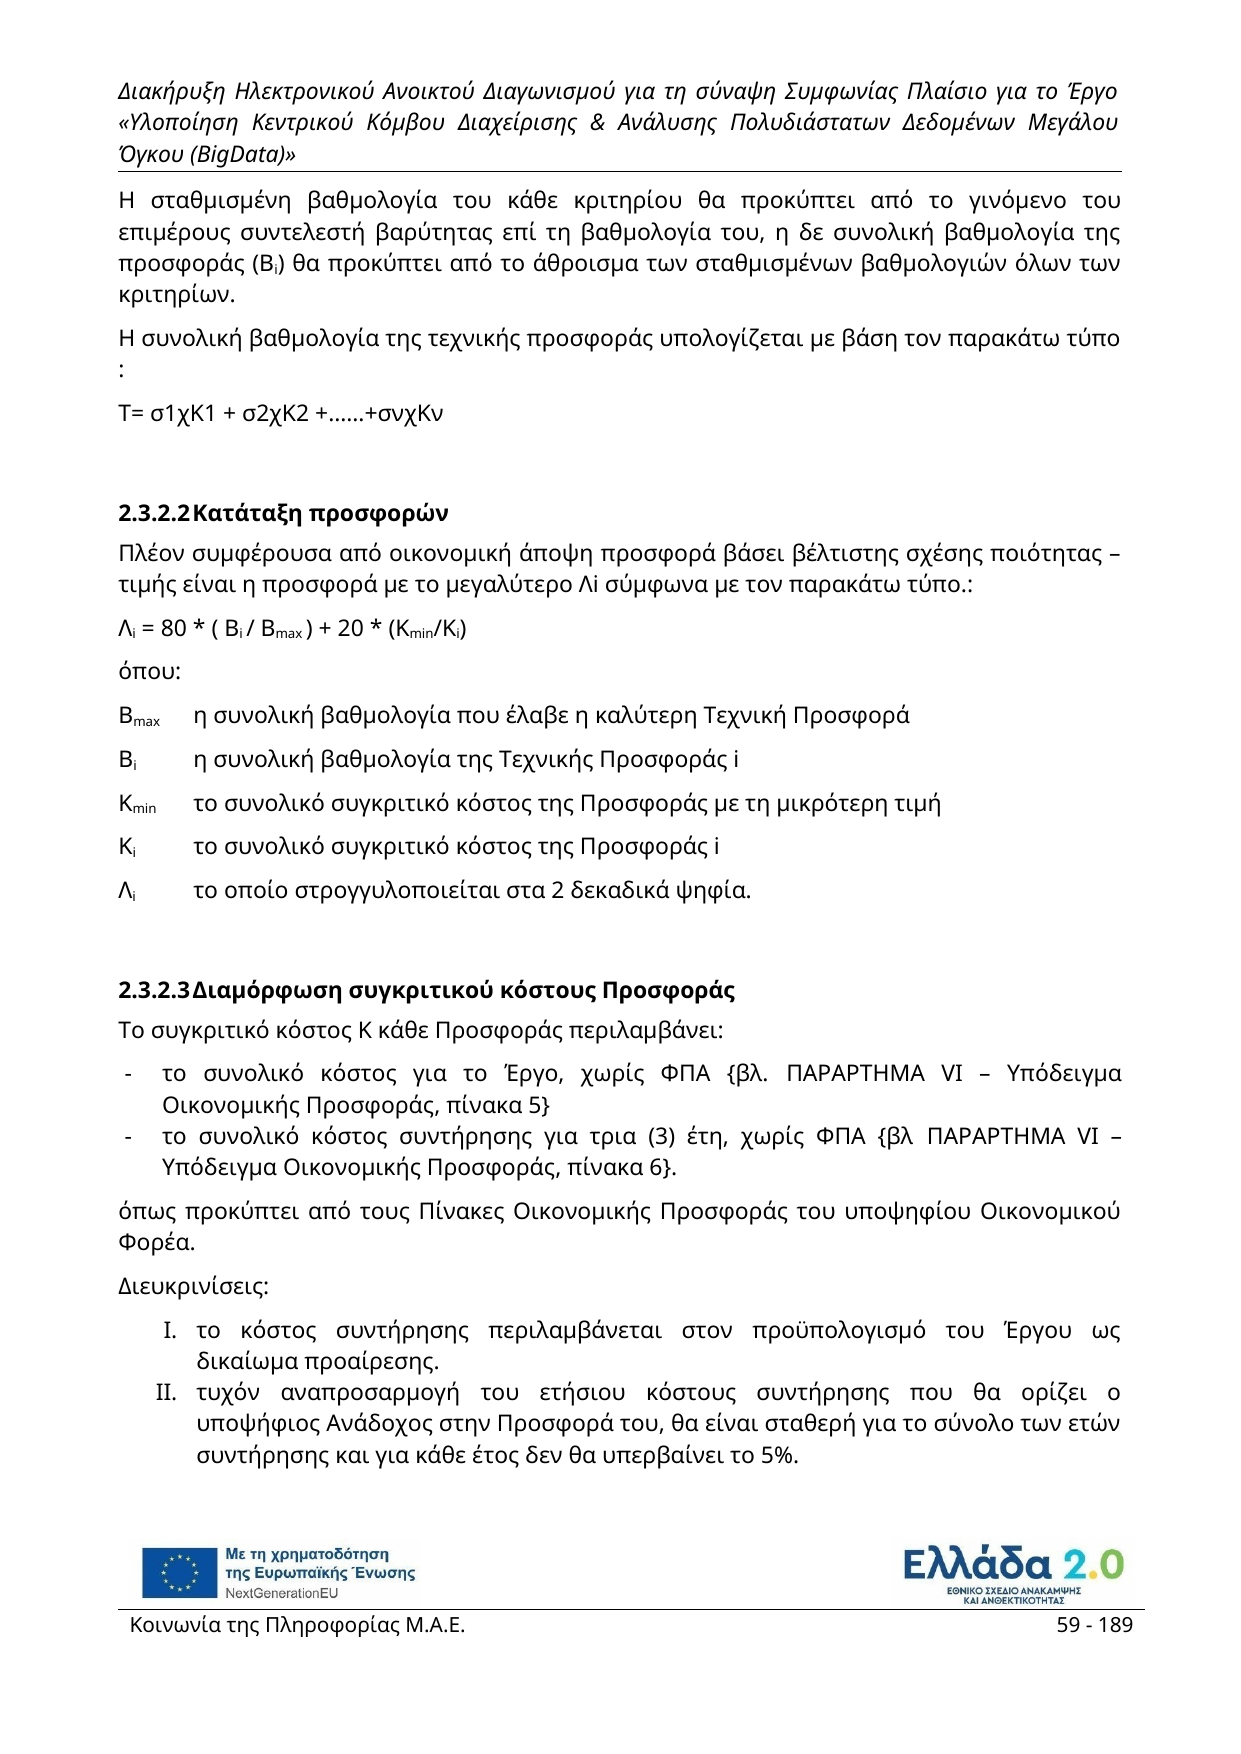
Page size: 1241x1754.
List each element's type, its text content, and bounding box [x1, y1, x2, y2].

text όπως προκύπτει από τους Πίνακες Οικονομικής Προσφοράς του υποψηφίου Οικονομικού Φορέα. [118, 1195, 1122, 1257]
text Βmax η συνολική βαθμολογία που έλαβε η καλύτερη Τεχνική Προσφορά [118, 699, 1122, 730]
text Λi = 80 * ( Βi / Βmax ) + 20 * (Kmin/Ki) [118, 611, 1122, 643]
list το κόστος συντήρησης περιλαμβάνεται στον προϋπολογισμό του Έργου ως δικαίωμα προαίρεσης. [177, 1313, 1122, 1376]
text Η σταθμισμένη βαθμολογία του κάθε κριτηρίου θα προκύπτει από το γινόμενο του επιμέρους συντελεστή βαρύτητας επί τη βαθμολογία του, η δε συνολική βαθμολογία της προσφοράς (Βi) θα προκύπτει από το άθροισμα των σταθμισμένων βαθμολογιών όλων των κριτηρίων. [118, 184, 1122, 309]
picture [129, 1539, 422, 1608]
text Το συγκριτικό κόστος Κ κάθε Προσφοράς περιλαμβάνει: [118, 1013, 1122, 1045]
text όπου: [118, 655, 1122, 686]
list το συνολικό κόστος για το Έργο, χωρίς ΦΠΑ {βλ. ΠΑΡΑΡΤΗΜΑ VI – Υπόδειγμα Οικονομικής Προσφοράς, πίνακα ‎5} [124, 1057, 1122, 1120]
text Διευκρινίσεις: [118, 1270, 1122, 1301]
text Κi το συνολικό συγκριτικό κόστος της Προσφοράς i [118, 830, 1122, 861]
text Βi η συνολική βαθμολογία της Τεχνικής Προσφοράς i [118, 743, 1122, 774]
list τυχόν αναπροσαρμογή του ετήσιου κόστους συντήρησης που θα ορίζει ο υποψήφιος Ανάδοχος στην Προσφορά του, θα είναι σταθερή για το σύνολο των ετών συντήρησης και για κάθε έτος δεν θα υπερβαίνει το 5%. [177, 1376, 1122, 1470]
text Kmin το συνολικό συγκριτικό κόστος της Προσφοράς με τη μικρότερη τιμή [118, 786, 1122, 818]
text Η συνολική βαθμολογία της τεχνικής προσφοράς υπολογίζεται με βάση τον παρακάτω τύπο : [118, 322, 1122, 384]
list το συνολικό κόστος συντήρησης για τρια (3) έτη, χωρίς ΦΠΑ {βλ ΠΑΡΑΡΤΗΜΑ VI – Υπόδειγμα Οικονομικής Προσφοράς, πίνακα ‎6}. [124, 1120, 1122, 1182]
text Διαμόρφωση συγκριτικού κόστους Προσφοράς [118, 974, 1122, 1005]
text Τ= σ1χΚ1 + σ2χΚ2 +……+σνχΚν [118, 397, 1122, 428]
text Πλέον συμφέρουσα από οικονομική άποψη προσφορά βάσει βέλτιστης σχέσης ποιότητας – τιμής είναι η προσφορά με το μεγαλύτερο Λi σύμφωνα με τον παρακάτω τύπο.: [118, 536, 1122, 599]
text Λi το οποίο στρογγυλοποιείται στα 2 δεκαδικά ψηφία. [118, 874, 1122, 905]
text Κατάταξη προσφορών [118, 497, 1122, 528]
picture [892, 1537, 1135, 1609]
